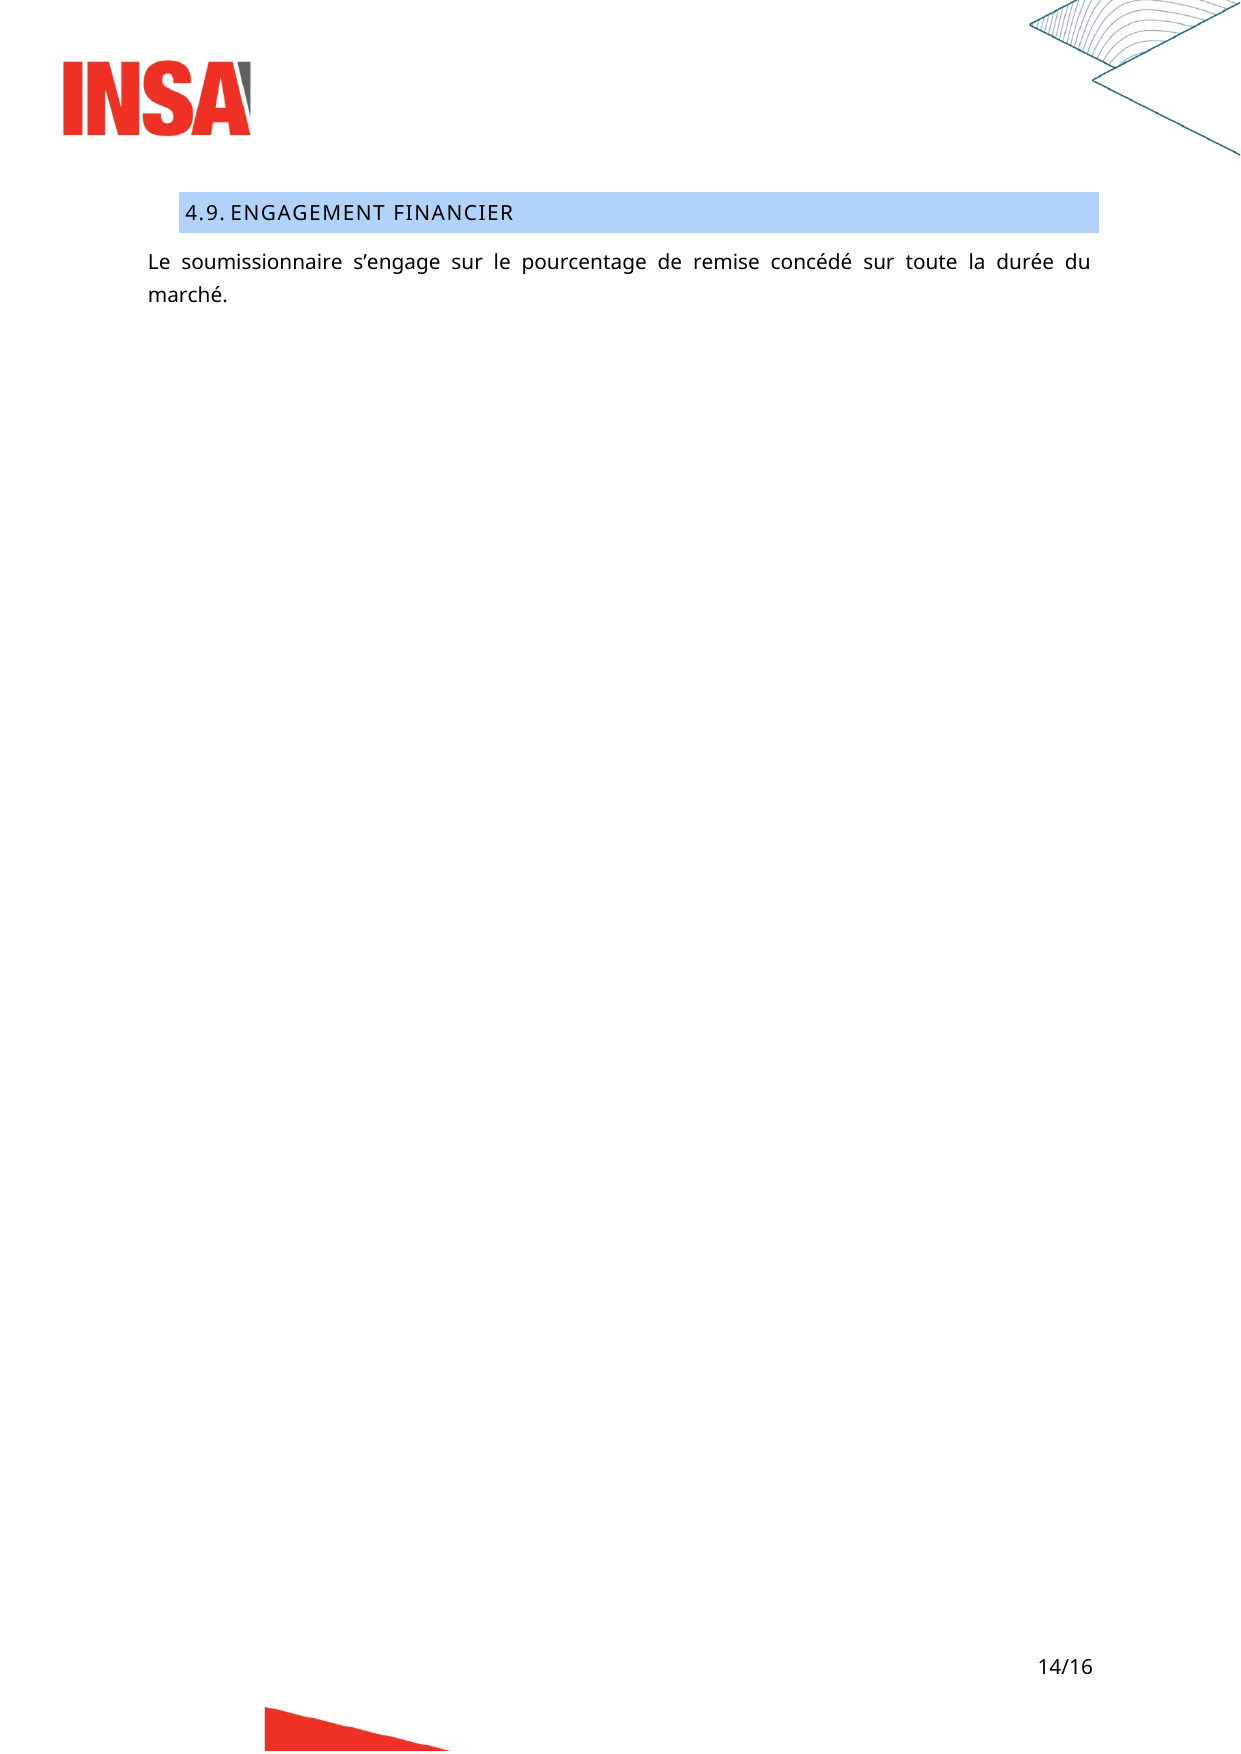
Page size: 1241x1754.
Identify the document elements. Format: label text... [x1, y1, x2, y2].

text Le soumissionnaire s’engage sur le pourcentage de remise concédé sur toute la durée du marché. [148, 247, 1093, 308]
subtitle Engagement financier [185, 198, 1093, 227]
picture [0, 0, 1241, 266]
picture [0, 1682, 1236, 1751]
